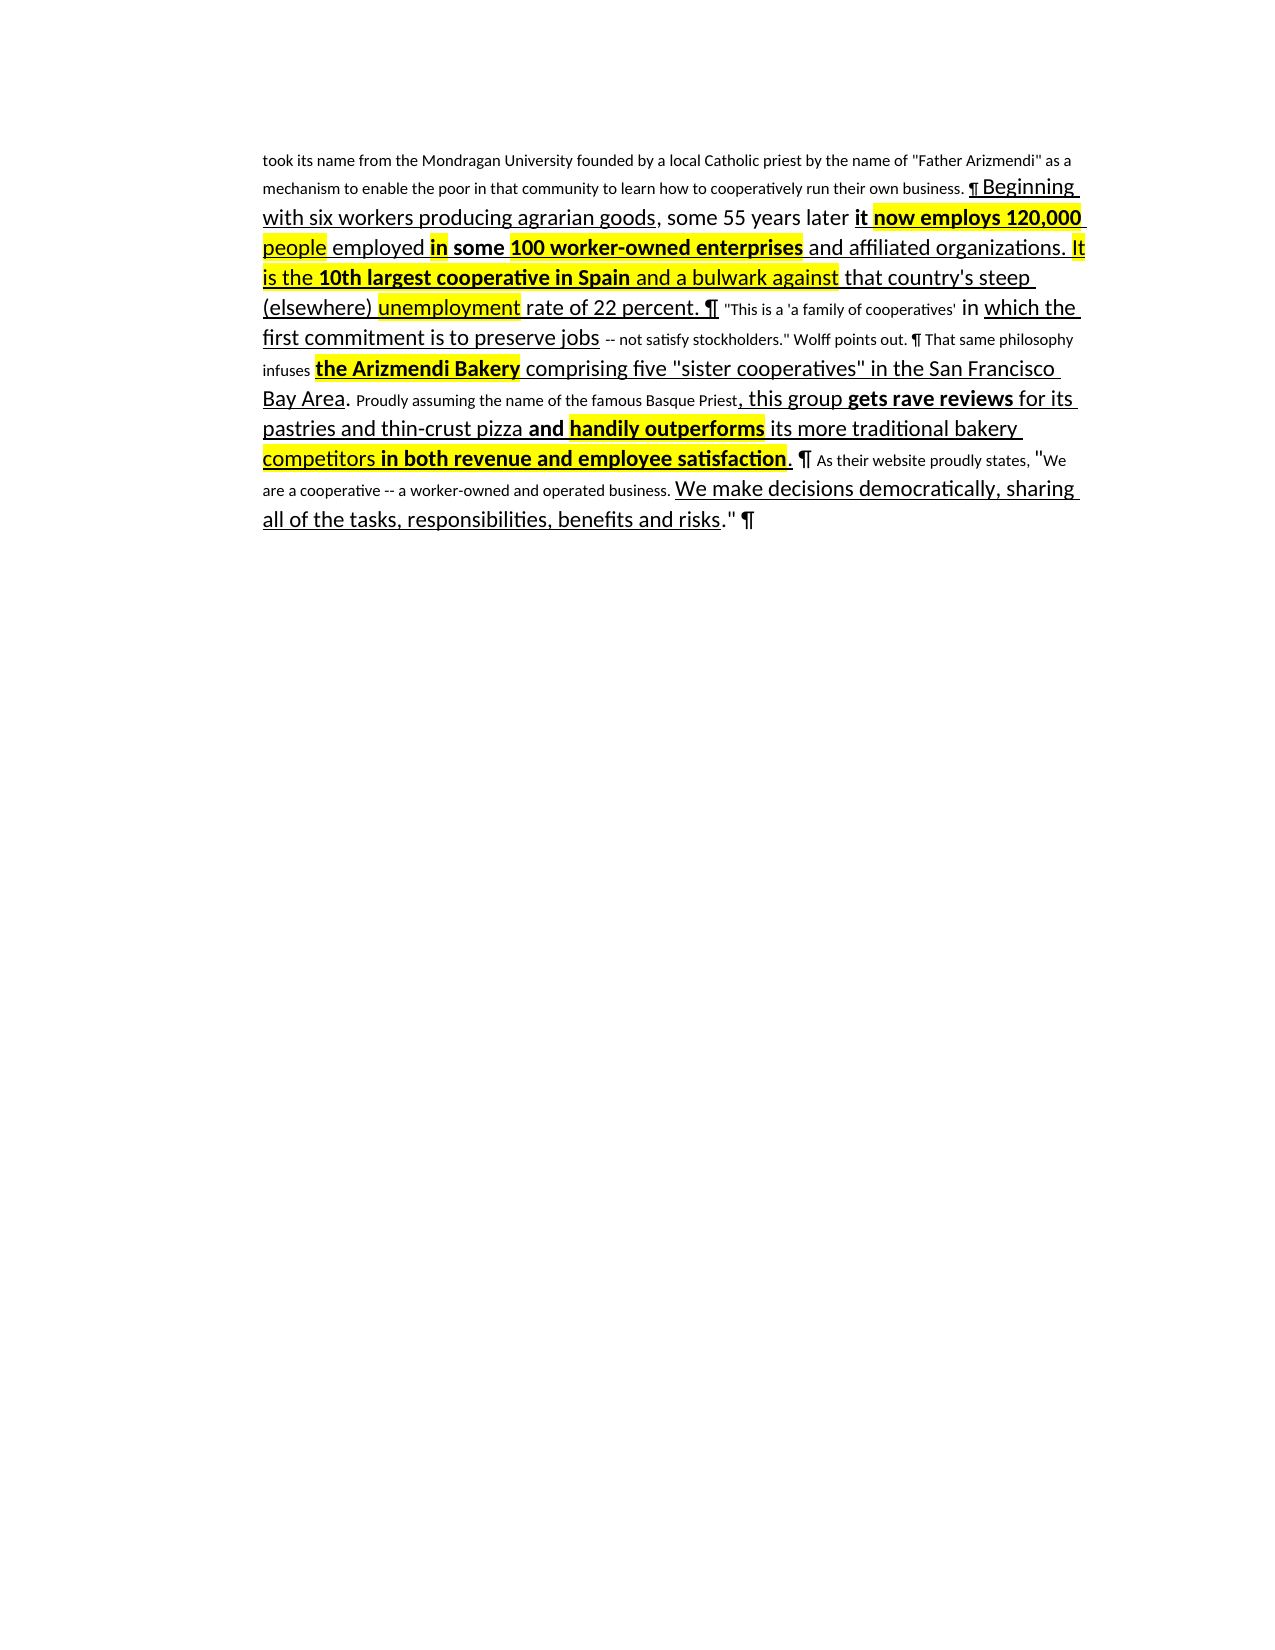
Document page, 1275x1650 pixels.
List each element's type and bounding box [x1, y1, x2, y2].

text [262, 150, 1087, 533]
